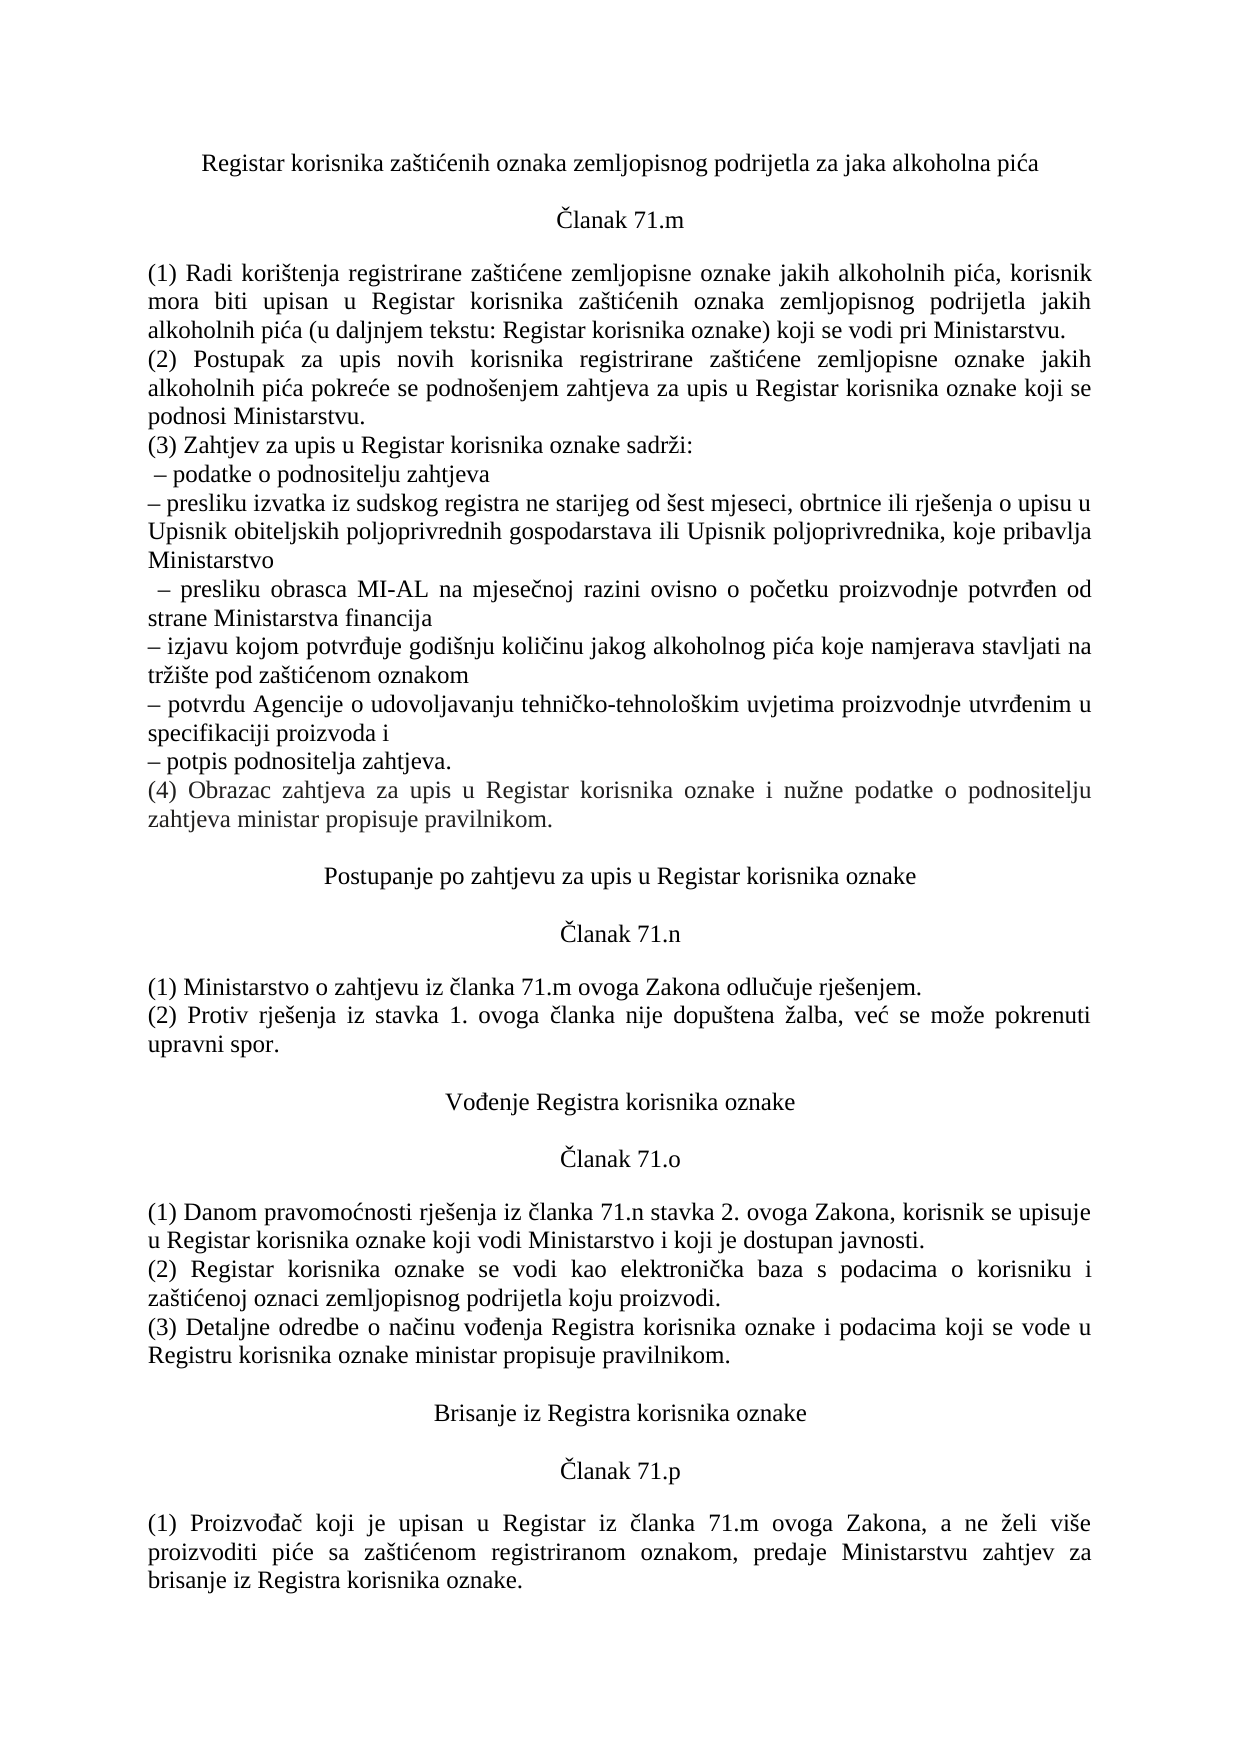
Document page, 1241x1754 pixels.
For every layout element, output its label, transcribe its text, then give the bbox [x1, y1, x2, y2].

text (2) Protiv rješenja iz stavka 1. ovoga članka nije dopuštena žalba, već se može pokrenuti upravni spor. [148, 1000, 1093, 1058]
text Registar korisnika zaštićenih oznaka zemljopisnog podrijetla za jaka alkoholna pića [148, 148, 1093, 176]
text (2) Registar korisnika oznake se vodi kao elektronička baza s podacima o korisniku i zaštićenoj oznaci zemljopisnog podrijetla koju proizvodi. [148, 1254, 1093, 1312]
text (1) Proizvođač koji je upisan u Registar iz članka 71.m ovoga Zakona, a ne želi više proizvoditi piće sa zaštićenom registriranom oznakom, predaje Ministarstvu zahtjev za brisanje iz Registra korisnika oznake. [148, 1508, 1093, 1594]
text (3) Detaljne odredbe o načinu vođenja Registra korisnika oznake i podacima koji se vode u Registru korisnika oznake ministar propisuje pravilnikom. [148, 1312, 1093, 1369]
text (4) Obrazac zahtjeva za upis u Registar korisnika oznake i nužne podatke o podnositelju zahtjeva ministar propisuje pravilnikom. [148, 775, 1093, 833]
text Vođenje Registra korisnika oznake [148, 1087, 1093, 1115]
text Članak 71.p [148, 1456, 1093, 1484]
text (1) Ministarstvo o zahtjevu iz članka 71.m ovoga Zakona odlučuje rješenjem. [148, 972, 1093, 1000]
text Članak 71.m [148, 206, 1093, 234]
text Brisanje iz Registra korisnika oznake [148, 1398, 1093, 1427]
text Članak 71.n [148, 919, 1093, 948]
text – potvrdu Agencije o udovoljavanju tehničko-tehnološkim uvjetima proizvodnje utvrđenim u specifikaciji proizvoda i [148, 689, 1093, 746]
text Članak 71.o [148, 1144, 1093, 1173]
text – podatke o podnositelju zahtjeva [148, 459, 1093, 488]
text (1) Radi korištenja registrirane zaštićene zemljopisne oznake jakih alkoholnih pića, korisnik mora biti upisan u Registar korisnika zaštićenih oznaka zemljopisnog podrijetla jakih alkoholnih pića (u daljnjem tekstu: Registar korisnika oznake) koji se vodi pri Ministarstvu. [148, 258, 1093, 344]
text – presliku obrasca MI-AL na mjesečnoj razini ovisno o početku proizvodnje potvrđen od strane Ministarstva financija [148, 574, 1093, 631]
text (1) Danom pravomoćnosti rješenja iz članka 71.n stavka 2. ovoga Zakona, korisnik se upisuje u Registar korisnika oznake koji vodi Ministarstvo i koji je dostupan javnosti. [148, 1197, 1093, 1254]
text Postupanje po zahtjevu za upis u Registar korisnika oznake [148, 861, 1093, 890]
text (3) Zahtjev za upis u Registar korisnika oznake sadrži: [148, 430, 1093, 459]
text (2) Postupak za upis novih korisnika registrirane zaštićene zemljopisne oznake jakih alkoholnih pića pokreće se podnošenjem zahtjeva za upis u Registar korisnika oznake koji se podnosi Ministarstvu. [148, 344, 1093, 430]
text – presliku izvatka iz sudskog registra ne starijeg od šest mjeseci, obrtnice ili rješenja o upisu u Upisnik obiteljskih poljoprivrednih gospodarstava ili Upisnik poljoprivrednika, koje pribavlja Ministarstvo [148, 488, 1093, 574]
text – potpis podnositelja zahtjeva. [148, 746, 1093, 775]
text – izjavu kojom potvrđuje godišnju količinu jakog alkoholnog pića koje namjerava stavljati na tržište pod zaštićenom oznakom [148, 631, 1093, 689]
